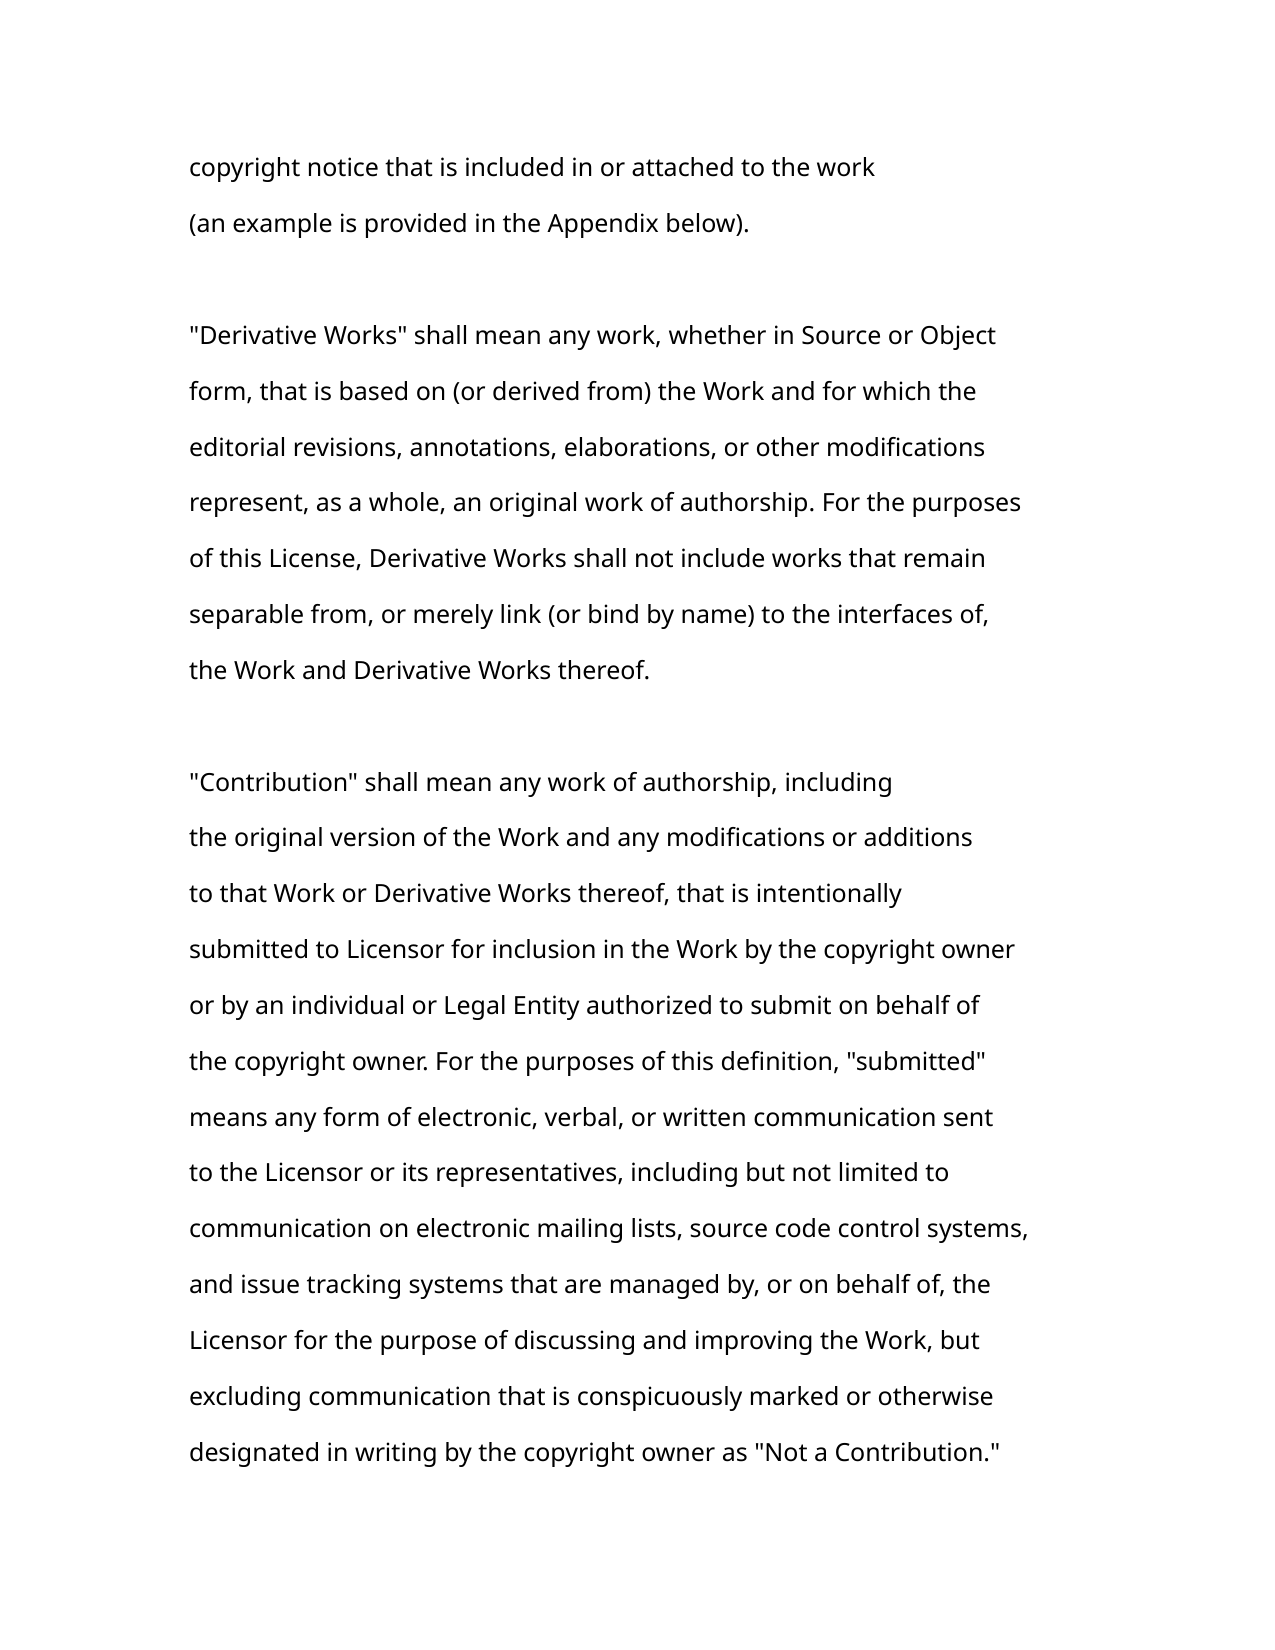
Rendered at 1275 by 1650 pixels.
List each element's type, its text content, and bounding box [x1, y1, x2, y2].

text copyright notice that is included in or attached to the work [150, 150, 1125, 184]
text the Work and Derivative Works thereof. [150, 652, 1125, 687]
text to that Work or Derivative Works thereof, that is intentionally [150, 876, 1125, 910]
text (an example is provided in the Appendix below). [150, 206, 1125, 240]
text "Derivative Works" shall mean any work, whether in Source or Object [150, 317, 1125, 352]
text or by an individual or Legal Entity authorized to submit on behalf of [150, 987, 1125, 1022]
text designated in writing by the copyright owner as "Not a Contribution." [150, 1434, 1125, 1468]
text the original version of the Work and any modifications or additions [150, 820, 1125, 854]
text separable from, or merely link (or bind by name) to the interfaces of, [150, 597, 1125, 631]
text editorial revisions, annotations, elaborations, or other modifications [150, 429, 1125, 463]
text communication on electronic mailing lists, source code control systems, [150, 1211, 1125, 1245]
text to the Licensor or its representatives, including but not limited to [150, 1155, 1125, 1189]
text and issue tracking systems that are managed by, or on behalf of, the [150, 1267, 1125, 1301]
text form, that is based on (or derived from) the Work and for which the [150, 373, 1125, 407]
text means any form of electronic, verbal, or written communication sent [150, 1099, 1125, 1133]
text represent, as a whole, an original work of authorship. For the purposes [150, 485, 1125, 519]
text excluding communication that is conspicuously marked or otherwise [150, 1378, 1125, 1412]
text Licensor for the purpose of discussing and improving the Work, but [150, 1322, 1125, 1357]
text submitted to Licensor for inclusion in the Work by the copyright owner [150, 932, 1125, 966]
text of this License, Derivative Works shall not include works that remain [150, 541, 1125, 575]
text "Contribution" shall mean any work of authorship, including [150, 764, 1125, 798]
text the copyright owner. For the purposes of this definition, "submitted" [150, 1043, 1125, 1077]
